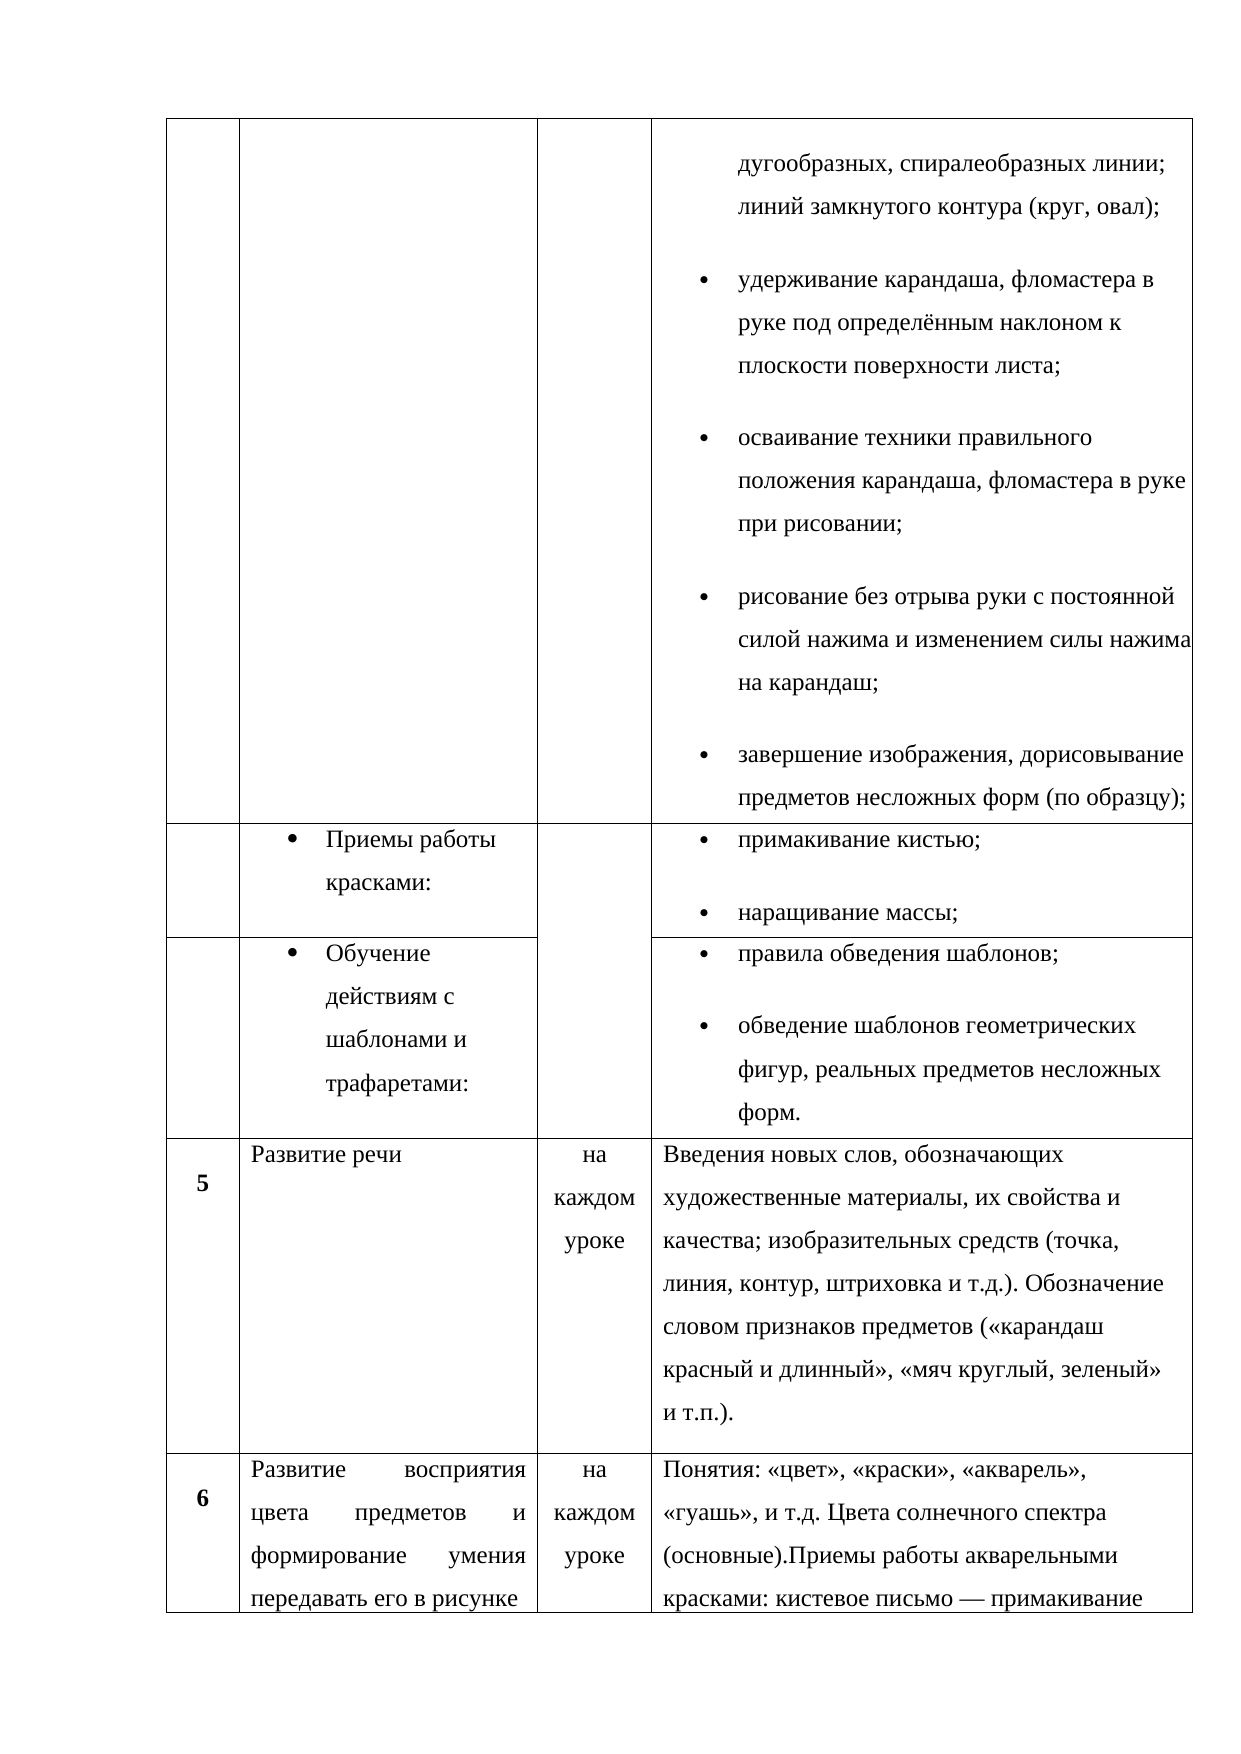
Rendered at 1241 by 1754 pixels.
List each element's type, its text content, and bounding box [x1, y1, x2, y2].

table_cell 6 [167, 1454, 239, 1612]
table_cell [240, 119, 537, 823]
table_cell [167, 938, 239, 1138]
table_cell Развитие речи [240, 1139, 537, 1453]
table_cell Обучение действиям с шаблонами и трафаретами: [240, 938, 537, 1138]
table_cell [240, 1454, 537, 1612]
table_cell на каждом уроке [538, 1139, 651, 1453]
table_cell [538, 824, 651, 1138]
table_cell [167, 824, 239, 937]
table_cell примакивание кистью; наращивание массы; [652, 824, 1192, 937]
table_cell [167, 119, 239, 823]
table_cell правила обведения шаблонов; обведение шаблонов геометрических фигур, реальных предметов несложных форм. [652, 938, 1192, 1138]
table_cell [652, 1454, 1192, 1612]
table_cell Введения новых слов, обозначающих художественные материалы, их свойства и качества; изобразительных средств (точка, линия, контур, штриховка и т.д.). Обозначение словом признаков предметов («карандаш красный и длинный», «мяч круглый, зеленый» и т.п.). [652, 1139, 1192, 1453]
table_cell 5 [167, 1139, 239, 1453]
table_cell Приемы работы красками: [240, 824, 537, 937]
table_cell на каждом уроке [538, 1454, 651, 1612]
